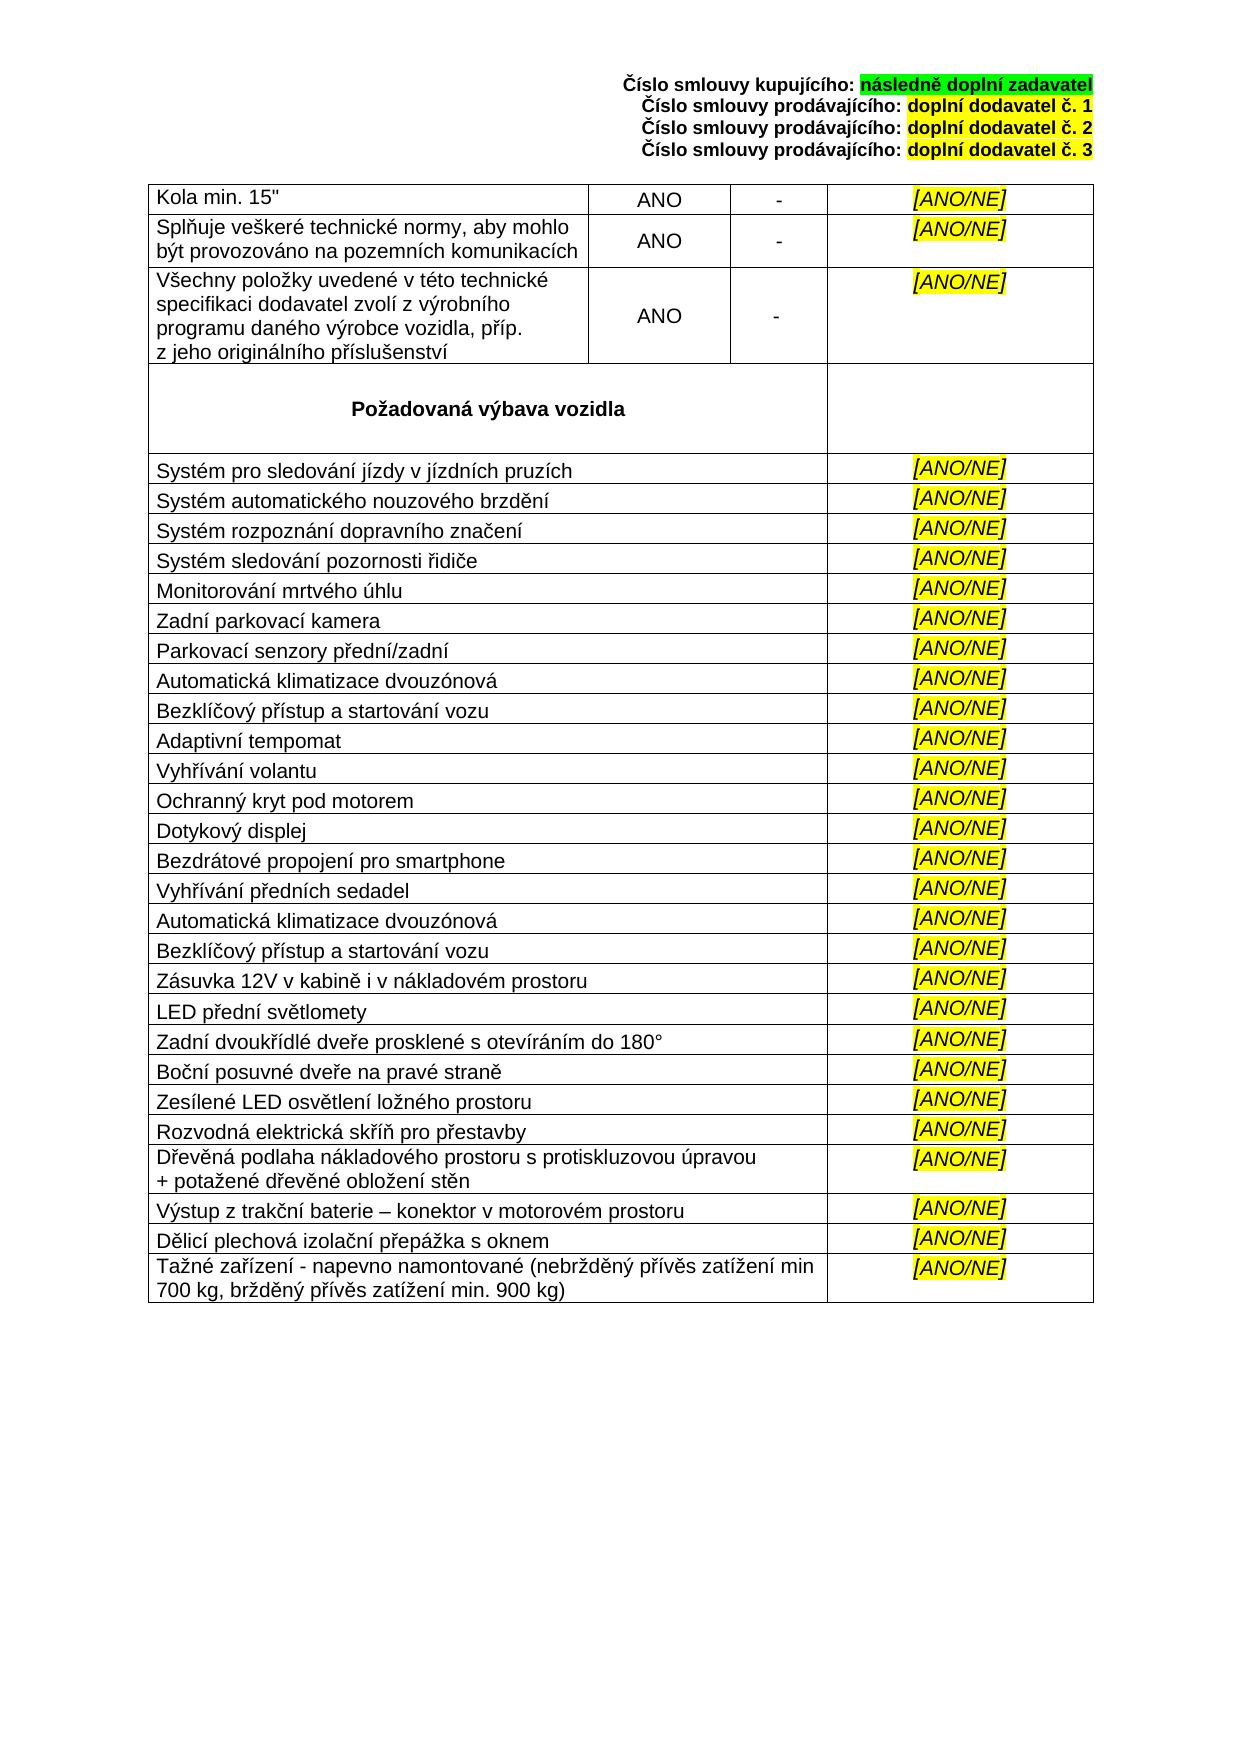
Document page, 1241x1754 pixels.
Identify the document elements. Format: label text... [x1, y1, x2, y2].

table_cell Monitorování mrtvého úhlu [149, 574, 827, 603]
table_cell [ANO/NE] [828, 1115, 1093, 1144]
table_cell Dotykový displej [149, 814, 827, 843]
table_cell ANO [589, 185, 730, 214]
table_cell [828, 364, 1093, 453]
table_cell Ochranný kryt pod motorem [149, 784, 827, 813]
table_cell [ANO/NE] [828, 874, 1093, 903]
table_cell Systém automatického nouzového brzdění [149, 484, 827, 513]
table_cell ANO [589, 215, 730, 267]
table_cell Požadovaná výbava vozidla [149, 364, 827, 453]
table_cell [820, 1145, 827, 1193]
table_cell [ANO/NE] [828, 904, 1093, 933]
table_cell Systém sledování pozornosti řidiče [149, 544, 827, 573]
table_cell [ANO/NE] [828, 514, 1093, 543]
table_cell Automatická klimatizace dvouzónová [149, 664, 827, 693]
table_cell [ANO/NE] [828, 268, 1093, 363]
table_cell [ANO/NE] [828, 784, 1093, 813]
table_cell Bezklíčový přístup a startování vozu [149, 934, 827, 963]
table_cell Výstup z trakční baterie – konektor v motorovém prostoru [149, 1194, 827, 1223]
table_cell [ANO/NE] [828, 664, 1093, 693]
table_cell - [731, 268, 827, 363]
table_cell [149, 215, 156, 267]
table_cell [ANO/NE] [828, 1254, 1093, 1302]
table_cell [ANO/NE] [828, 934, 1093, 963]
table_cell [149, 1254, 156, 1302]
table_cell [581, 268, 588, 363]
table_cell [ANO/NE] [828, 1085, 1093, 1114]
table_cell Kola min. 15" [149, 185, 588, 214]
table_cell Zadní dvoukřídlé dveře prosklené s otevíráním do 180° [149, 1025, 827, 1054]
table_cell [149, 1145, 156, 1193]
table_cell [ANO/NE] [828, 604, 1093, 633]
table_cell [ANO/NE] [828, 1025, 1093, 1054]
table_cell [ANO/NE] [828, 1224, 1093, 1253]
table_cell - [731, 185, 827, 214]
table_cell ANO [589, 268, 730, 363]
table_cell Boční posuvné dveře na pravé straně [149, 1055, 827, 1084]
table_cell Systém rozpoznání dopravního značení [149, 514, 827, 543]
table_cell Adaptivní tempomat [149, 724, 827, 753]
table_cell Bezdrátové propojení pro smartphone [149, 844, 827, 873]
table_cell [ANO/NE] [828, 1055, 1093, 1084]
table_cell [ANO/NE] [828, 694, 1093, 723]
table_cell [ANO/NE] [828, 634, 1093, 663]
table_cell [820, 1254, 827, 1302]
table_cell [ANO/NE] [828, 1145, 1093, 1193]
table_cell LED přední světlomety [149, 994, 827, 1024]
table_cell Zásuvka 12V v kabině i v nákladovém prostoru [149, 964, 827, 993]
table_cell [ANO/NE] [828, 574, 1093, 603]
table_cell Zesílené LED osvětlení ložného prostoru [149, 1085, 827, 1114]
table_cell Dělicí plechová izolační přepážka s oknem [149, 1224, 827, 1253]
table_cell [ANO/NE] [828, 724, 1093, 753]
table_cell Vyhřívání předních sedadel [149, 874, 827, 903]
table_cell Rozvodná elektrická skříň pro přestavby [149, 1115, 827, 1144]
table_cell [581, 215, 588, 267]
table_cell Zadní parkovací kamera [149, 604, 827, 633]
table_cell [ANO/NE] [828, 484, 1093, 513]
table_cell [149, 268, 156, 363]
table_cell [ANO/NE] [828, 185, 1093, 214]
table_cell [ANO/NE] [828, 814, 1093, 843]
table_cell Parkovací senzory přední/zadní [149, 634, 827, 663]
table_cell Vyhřívání volantu [149, 754, 827, 783]
table_cell [ANO/NE] [828, 964, 1093, 993]
table_cell Automatická klimatizace dvouzónová [149, 904, 827, 933]
table_cell Systém pro sledování jízdy v jízdních pruzích [149, 454, 827, 483]
table_cell Bezklíčový přístup a startování vozu [149, 694, 827, 723]
table_cell [ANO/NE] [828, 1194, 1093, 1223]
table_cell - [731, 215, 827, 267]
table_cell [ANO/NE] [828, 844, 1093, 873]
table_cell [ANO/NE] [828, 994, 1093, 1024]
table_cell [ANO/NE] [828, 754, 1093, 783]
table_cell [ANO/NE] [828, 544, 1093, 573]
table_cell [ANO/NE] [828, 215, 1093, 267]
table_cell [ANO/NE] [828, 454, 1093, 483]
